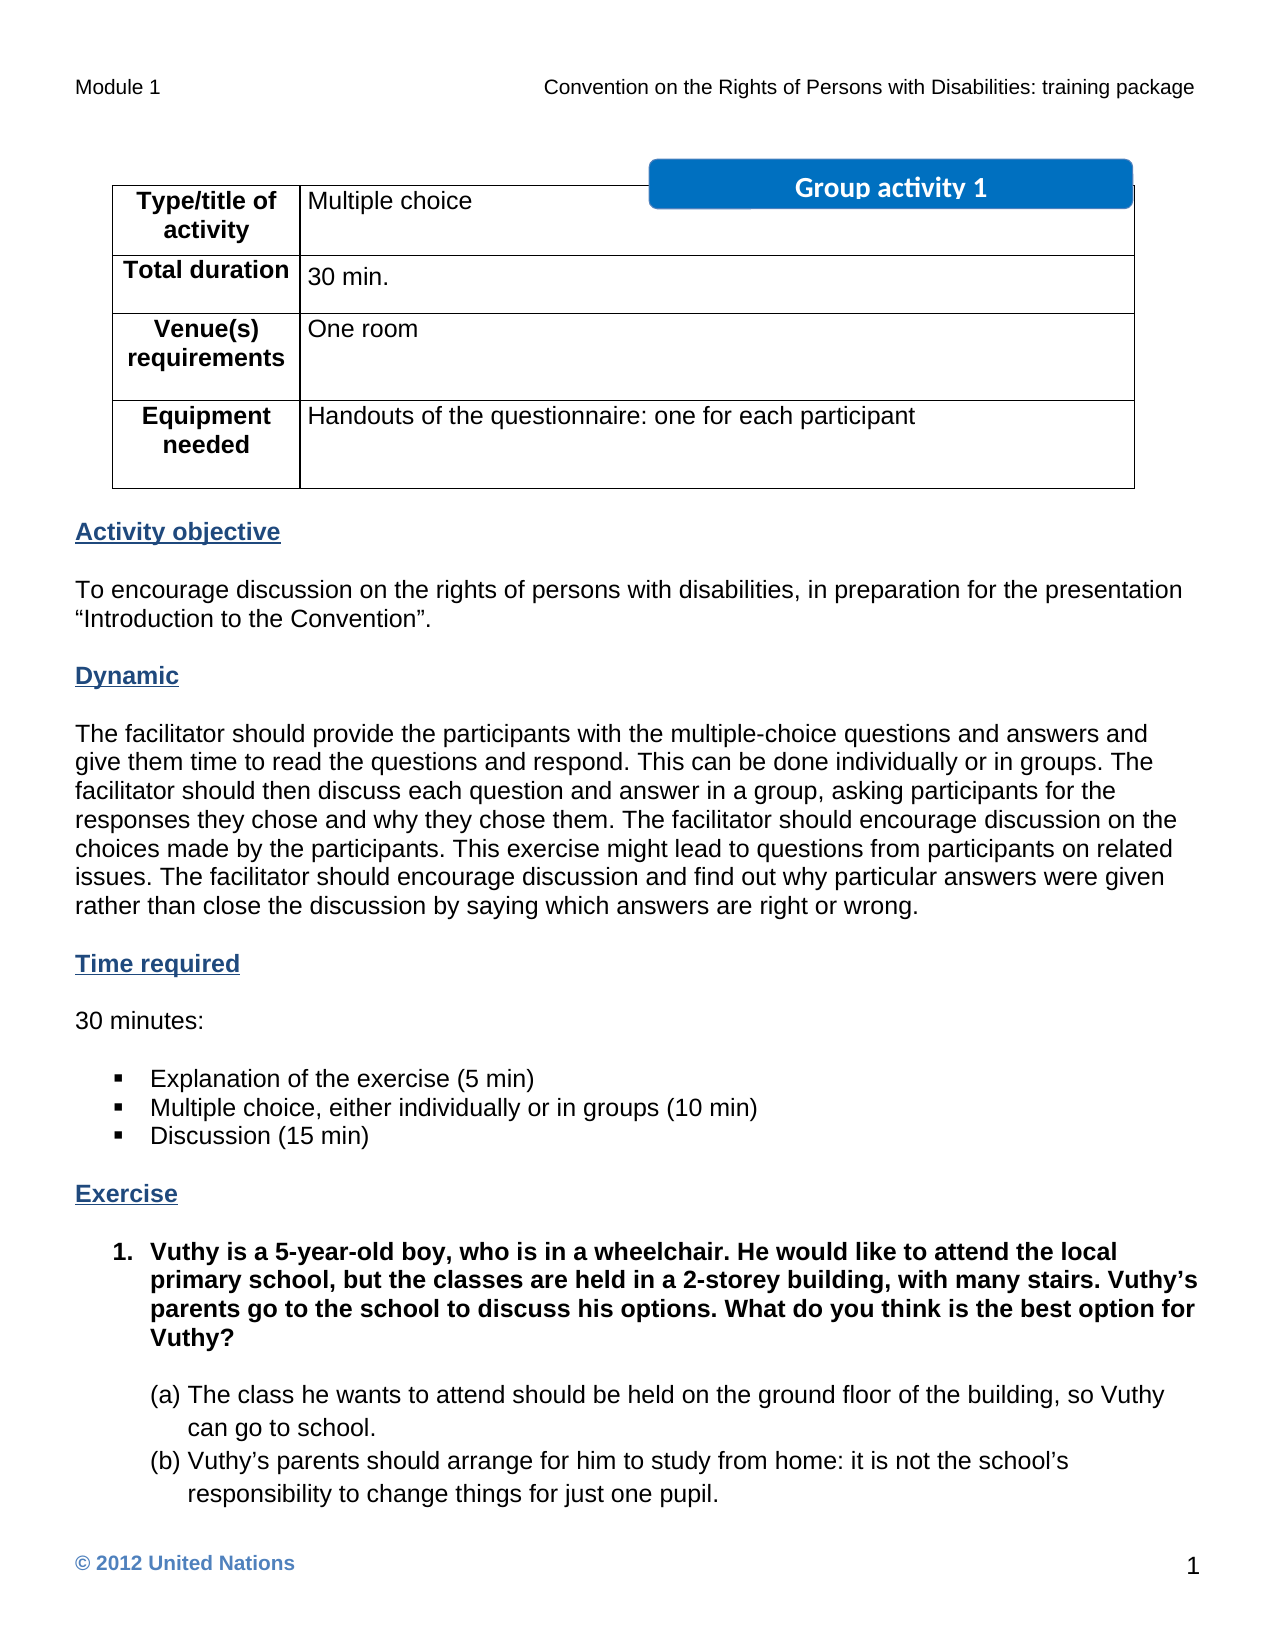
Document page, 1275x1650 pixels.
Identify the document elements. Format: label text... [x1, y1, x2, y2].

table_cell One room [301, 314, 1134, 400]
table_header Type/title of activity [113, 186, 299, 254]
list Time required [75, 949, 1200, 977]
list The class he wants to attend should be held on the ground floor of the building, so Vuthy can go to school. [150, 1380, 1200, 1442]
table_cell Handouts of the questionnaire: one for each participant [301, 401, 1134, 488]
list Vuthy’s parents should arrange for him to study from home: it is not the school’s responsibility to change things for just one pupil. [150, 1446, 1200, 1508]
table_cell Equipment needed [113, 401, 299, 488]
list Explanation of the exercise (5 min) [112, 1064, 1200, 1092]
table_cell Venue(s) requirements [113, 314, 299, 400]
text Dynamic [75, 661, 1200, 690]
text To encourage discussion on the rights of persons with disabilities, in preparation for the presentation “Introduction to the Convention”. [75, 575, 1200, 632]
table_cell Total duration [113, 256, 299, 313]
text Activity objective [75, 517, 1200, 546]
list Vuthy is a 5-year-old boy, who is in a wheelchair. He would like to attend the local primary school, but the classes are held in a 2-storey building, with many stairs. Vuthy’s parents go to the school to discuss his options. What do you think is the best option for Vuthy? [112, 1236, 1200, 1351]
list Multiple choice, either individually or in groups (10 min) [112, 1092, 1200, 1121]
table_header Multiple choice [301, 186, 1134, 254]
text The facilitator should provide the participants with the multiple-choice questions and answers and give them time to read the questions and respond. This can be done individually or in groups. The facilitator should then discuss each question and answer in a group, asking participants for the responses they chose and why they chose them. The facilitator should encourage discussion on the choices made by the participants. This exercise might lead to questions from participants on related issues. The facilitator should encourage discussion and find out why particular answers were given rather than close the discussion by saying which answers are right or wrong. [75, 719, 1200, 920]
table_cell 30 min. [301, 256, 1134, 313]
list Exercise [75, 1179, 1200, 1208]
list Discussion (15 min) [112, 1121, 1200, 1150]
text 30 minutes: [75, 1006, 1200, 1035]
